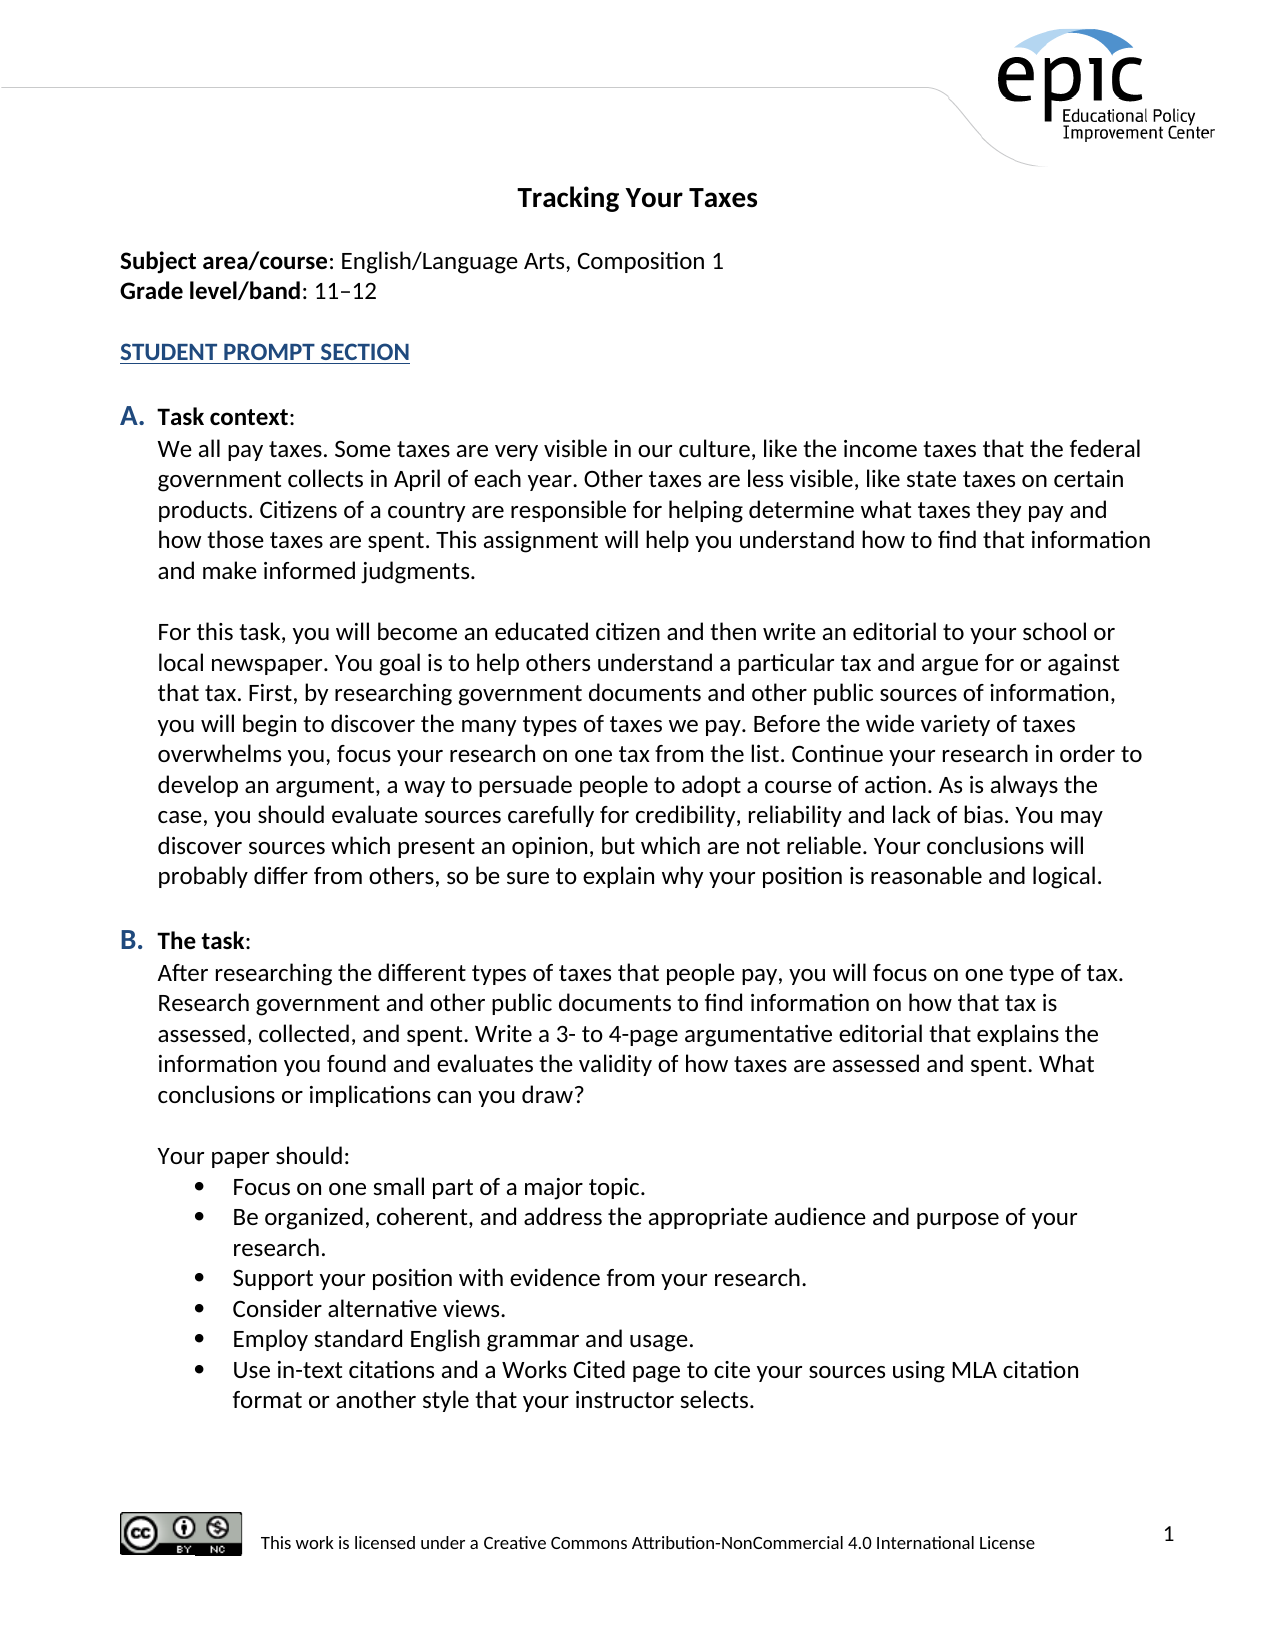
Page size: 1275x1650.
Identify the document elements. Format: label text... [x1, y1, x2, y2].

text Subject area/course: English/Language Arts, Composition 1 [120, 245, 1155, 275]
list We all pay taxes. Some taxes are very visible in our culture, like the income taxes that the federal government collects in April of each year. Other taxes are less visible, like state taxes on certain products. Citizens of a country are responsible for helping determine what taxes they pay and how those taxes are spent. This assignment will help you understand how to find that information and make informed judgments. [157, 433, 1155, 586]
list Use in-text citations and a Works Cited page to cite your sources using MLA citation format or another style that your instructor selects. [195, 1354, 1155, 1415]
list For this task, you will become an educated citizen and then write an editorial to your school or local newspaper. You goal is to help others understand a particular tax and argue for or against that tax. First, by researching government documents and other public sources of information, you will begin to discover the many types of taxes we pay. Before the wide variety of taxes overwhelms you, focus your research on one tax from the list. Continue your research in order to develop an argument, a way to persuade people to adopt a course of action. As is always the case, you should evaluate sources carefully for credibility, reliability and lack of bias. You may discover sources which present an opinion, but which are not reliable. Your conclusions will probably differ from others, so be sure to explain why your position is reasonable and logical. [157, 616, 1155, 891]
list After researching the different types of taxes that people pay, you will focus on one type of tax. Research government and other public documents to find information on how that tax is assessed, collected, and spent. Write a 3- to 4-page argumentative editorial that explains the information you found and evaluates the validity of how taxes are assessed and spent. What conclusions or implications can you draw? [157, 957, 1155, 1110]
list Support your position with evidence from your research. [195, 1262, 1155, 1293]
list The task: [120, 921, 1155, 957]
list Consider alternative views. [195, 1293, 1155, 1323]
list Your paper should: [157, 1140, 1155, 1171]
picture [120, 1512, 243, 1556]
list Task context: [120, 397, 1155, 433]
list Focus on one small part of a major topic. [195, 1171, 1155, 1201]
text STUDENT PROMPT SECTION [120, 336, 1155, 367]
text Tracking Your Taxes [120, 179, 1155, 214]
list Be organized, coherent, and address the appropriate audience and purpose of your research. [195, 1201, 1155, 1262]
picture [0, 28, 1271, 166]
text Grade level/band: 11–12 [120, 275, 1155, 306]
list Employ standard English grammar and usage. [195, 1323, 1155, 1354]
